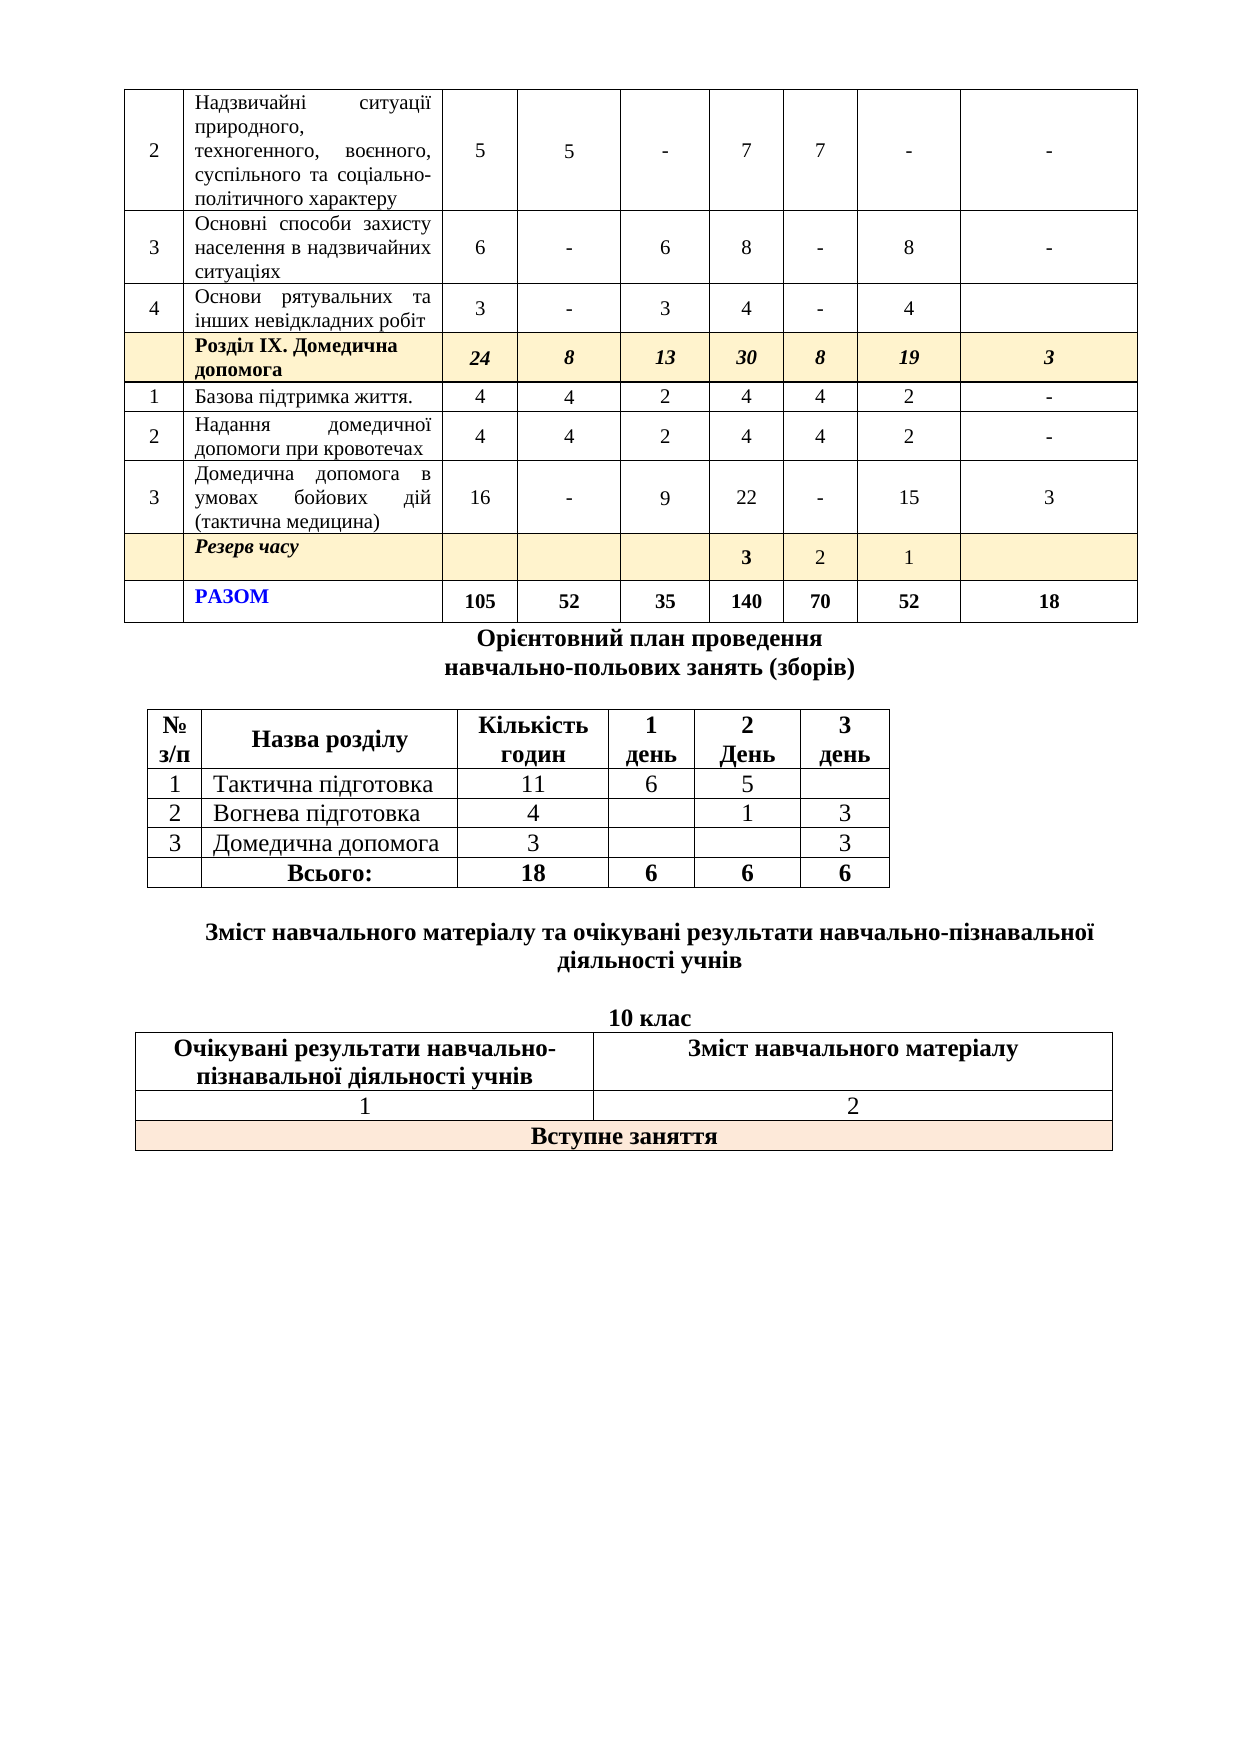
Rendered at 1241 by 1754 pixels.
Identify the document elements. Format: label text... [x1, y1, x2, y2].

table_cell 3 [801, 828, 889, 857]
table_cell - [961, 383, 1137, 411]
table_cell - [518, 284, 620, 332]
table_cell 2 [784, 534, 857, 580]
table_cell 8 [784, 333, 857, 381]
table_cell 2 [594, 1091, 1112, 1120]
table_cell 7 [710, 90, 783, 210]
table_cell 9 [621, 461, 709, 533]
table_cell 18 [458, 858, 608, 887]
table_cell 3 [125, 461, 183, 533]
table_cell 4 [784, 412, 857, 460]
table_cell 5 [443, 90, 517, 210]
table_cell 4 [710, 383, 783, 411]
table_cell 70 [784, 581, 857, 622]
table_cell 3 [458, 828, 608, 857]
table_header 3 день [801, 710, 889, 768]
table_cell Тактична підготовка [202, 769, 457, 797]
table_cell Надзвичайні ситуації природного, техногенного, воєнного, суспільного та соціально-політичного характеру [184, 90, 442, 210]
table_cell Розділ IX. Домедична допомога [184, 333, 442, 381]
table_cell Основи рятувальних та інших невідкладних робіт [184, 284, 442, 332]
table_cell [125, 581, 183, 622]
table_cell 18 [961, 581, 1137, 622]
table_cell - [784, 284, 857, 332]
table_cell 4 [710, 284, 783, 332]
text навчально-польових занять (зборів) [148, 652, 1152, 680]
table_cell 6 [695, 858, 800, 887]
table_header Очікувані результати навчально-пізнавальної діяльності учнів [136, 1033, 593, 1090]
table_cell Вступне заняття [136, 1121, 1112, 1150]
table_cell - [961, 90, 1137, 210]
table_cell 4 [443, 383, 517, 411]
table_cell [609, 828, 694, 857]
table_cell 1 [695, 799, 800, 827]
table_header № з/п [148, 710, 201, 768]
table_cell 6 [443, 211, 517, 283]
text 10 клас [148, 1003, 1152, 1032]
table_cell 2 [621, 383, 709, 411]
table_cell 16 [443, 461, 517, 533]
table_cell - [621, 90, 709, 210]
table_cell 8 [518, 333, 620, 381]
table_cell Всього: [202, 858, 457, 887]
table_cell [695, 828, 800, 857]
table_cell - [518, 211, 620, 283]
table_header Назва розділу [202, 710, 457, 768]
table_cell 19 [858, 333, 960, 381]
table_cell РАЗОМ [184, 581, 442, 622]
table_cell 6 [609, 858, 694, 887]
text Зміст навчального матеріалу та очікувані результати навчально-пізнавальної діяльності учнів [148, 917, 1152, 974]
table_cell 2 [858, 412, 960, 460]
table_cell 4 [443, 412, 517, 460]
table_cell 2 [125, 412, 183, 460]
table_cell Базова підтримка життя. [184, 383, 442, 411]
table_cell 11 [458, 769, 608, 797]
table_cell 7 [784, 90, 857, 210]
table_cell 3 [961, 333, 1137, 381]
table_cell 1 [858, 534, 960, 580]
table_cell 2 [148, 799, 201, 827]
table_cell [125, 534, 183, 580]
table_cell 5 [518, 90, 620, 210]
table_cell 24 [443, 333, 517, 381]
table_cell - [858, 90, 960, 210]
table_cell 140 [710, 581, 783, 622]
table_cell 3 [710, 534, 783, 580]
table_cell [125, 333, 183, 381]
table_cell 4 [710, 412, 783, 460]
table_cell Домедична допомога в умовах бойових дій (тактична медицина) [184, 461, 442, 533]
table_cell [518, 534, 620, 580]
table_header 2 День [695, 710, 800, 768]
table_cell - [961, 211, 1137, 283]
table_cell [801, 769, 889, 797]
table_cell 105 [443, 581, 517, 622]
table_cell 4 [858, 284, 960, 332]
table_cell 6 [801, 858, 889, 887]
table_cell 6 [621, 211, 709, 283]
table_cell 22 [710, 461, 783, 533]
table_cell 6 [609, 769, 694, 797]
table_header Зміст навчального матеріалу [594, 1033, 1112, 1090]
table_cell 1 [125, 383, 183, 411]
table_cell 4 [784, 383, 857, 411]
table_cell Вогнева підготовка [202, 799, 457, 827]
table_cell 4 [518, 383, 620, 411]
table_header 1 день [609, 710, 694, 768]
text Орієнтовний план проведення [148, 623, 1152, 652]
table_cell 5 [695, 769, 800, 797]
table_cell 1 [136, 1091, 593, 1120]
table_cell 4 [125, 284, 183, 332]
table_cell [961, 534, 1137, 580]
table_cell [148, 858, 201, 887]
table_cell 13 [621, 333, 709, 381]
table_cell Надання домедичної допомоги при кровотечах [184, 412, 442, 460]
table_cell 3 [443, 284, 517, 332]
table_cell 3 [125, 211, 183, 283]
table_cell 8 [710, 211, 783, 283]
table_cell [961, 284, 1137, 332]
table_cell - [784, 461, 857, 533]
table_cell [609, 799, 694, 827]
table_cell - [961, 412, 1137, 460]
table_cell 30 [710, 333, 783, 381]
table_cell - [784, 211, 857, 283]
table_cell Домедична допомога [202, 828, 457, 857]
table_cell 15 [858, 461, 960, 533]
table_header Кількість годин [458, 710, 608, 768]
table_cell 52 [518, 581, 620, 622]
table_cell 3 [148, 828, 201, 857]
table_cell 35 [621, 581, 709, 622]
table_cell Основні способи захисту населення в надзвичайних ситуаціях [184, 211, 442, 283]
table_cell 3 [621, 284, 709, 332]
table_cell 2 [858, 383, 960, 411]
table_cell 1 [148, 769, 201, 797]
table_cell Резерв часу [184, 534, 442, 580]
table_cell 3 [801, 799, 889, 827]
table_cell 2 [125, 90, 183, 210]
table_cell 3 [961, 461, 1137, 533]
table_cell [621, 534, 709, 580]
table_cell 4 [458, 799, 608, 827]
table_cell - [518, 461, 620, 533]
table_cell 4 [518, 412, 620, 460]
table_cell 52 [858, 581, 960, 622]
table_cell 8 [858, 211, 960, 283]
table_cell [443, 534, 517, 580]
table_cell 2 [621, 412, 709, 460]
